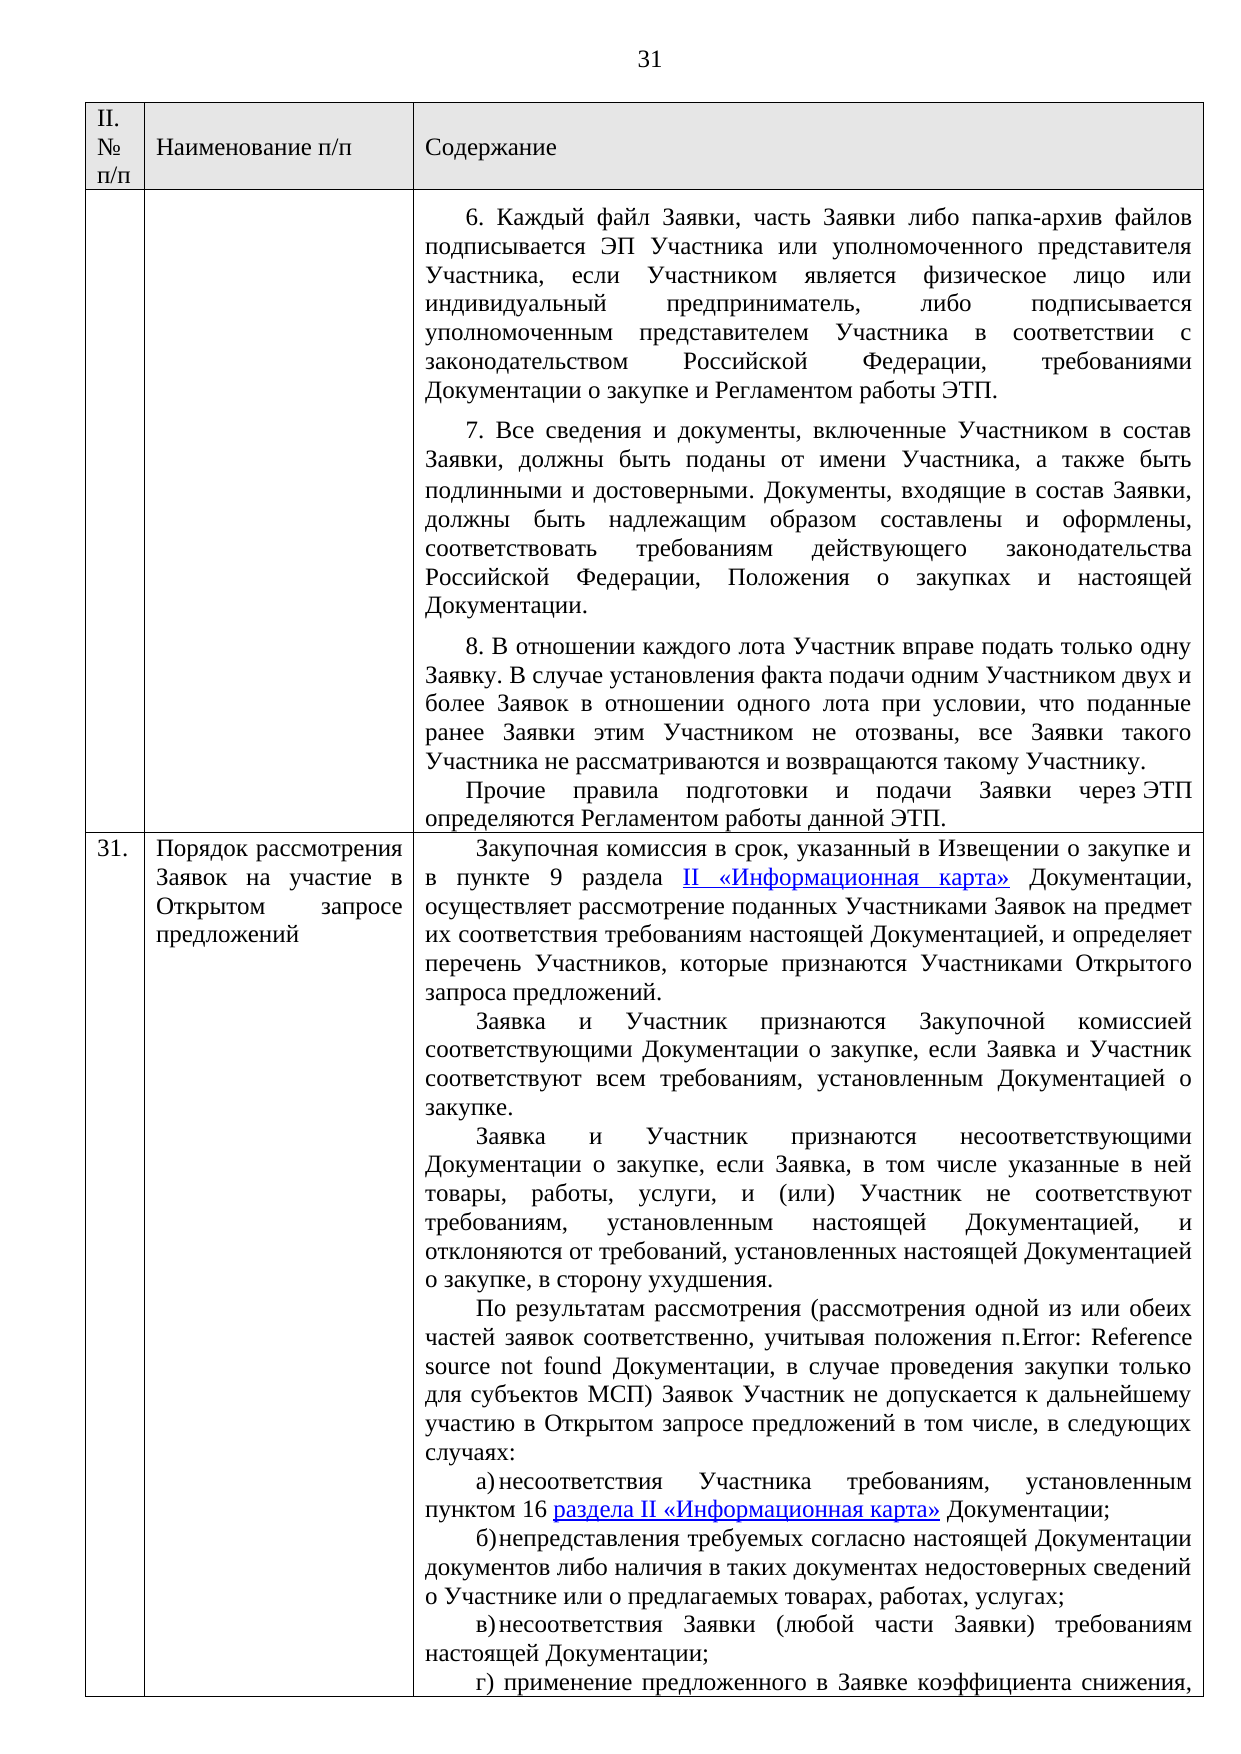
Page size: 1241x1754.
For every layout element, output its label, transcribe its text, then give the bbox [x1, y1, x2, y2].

table_header Наименование п/п [145, 103, 413, 189]
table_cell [414, 833, 1203, 1696]
table_cell [86, 833, 144, 1696]
table_cell [86, 190, 144, 832]
table_header Содержание [414, 103, 1203, 189]
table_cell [414, 190, 1203, 832]
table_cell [145, 833, 413, 1696]
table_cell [145, 190, 413, 832]
table_header № п/п [86, 103, 144, 189]
